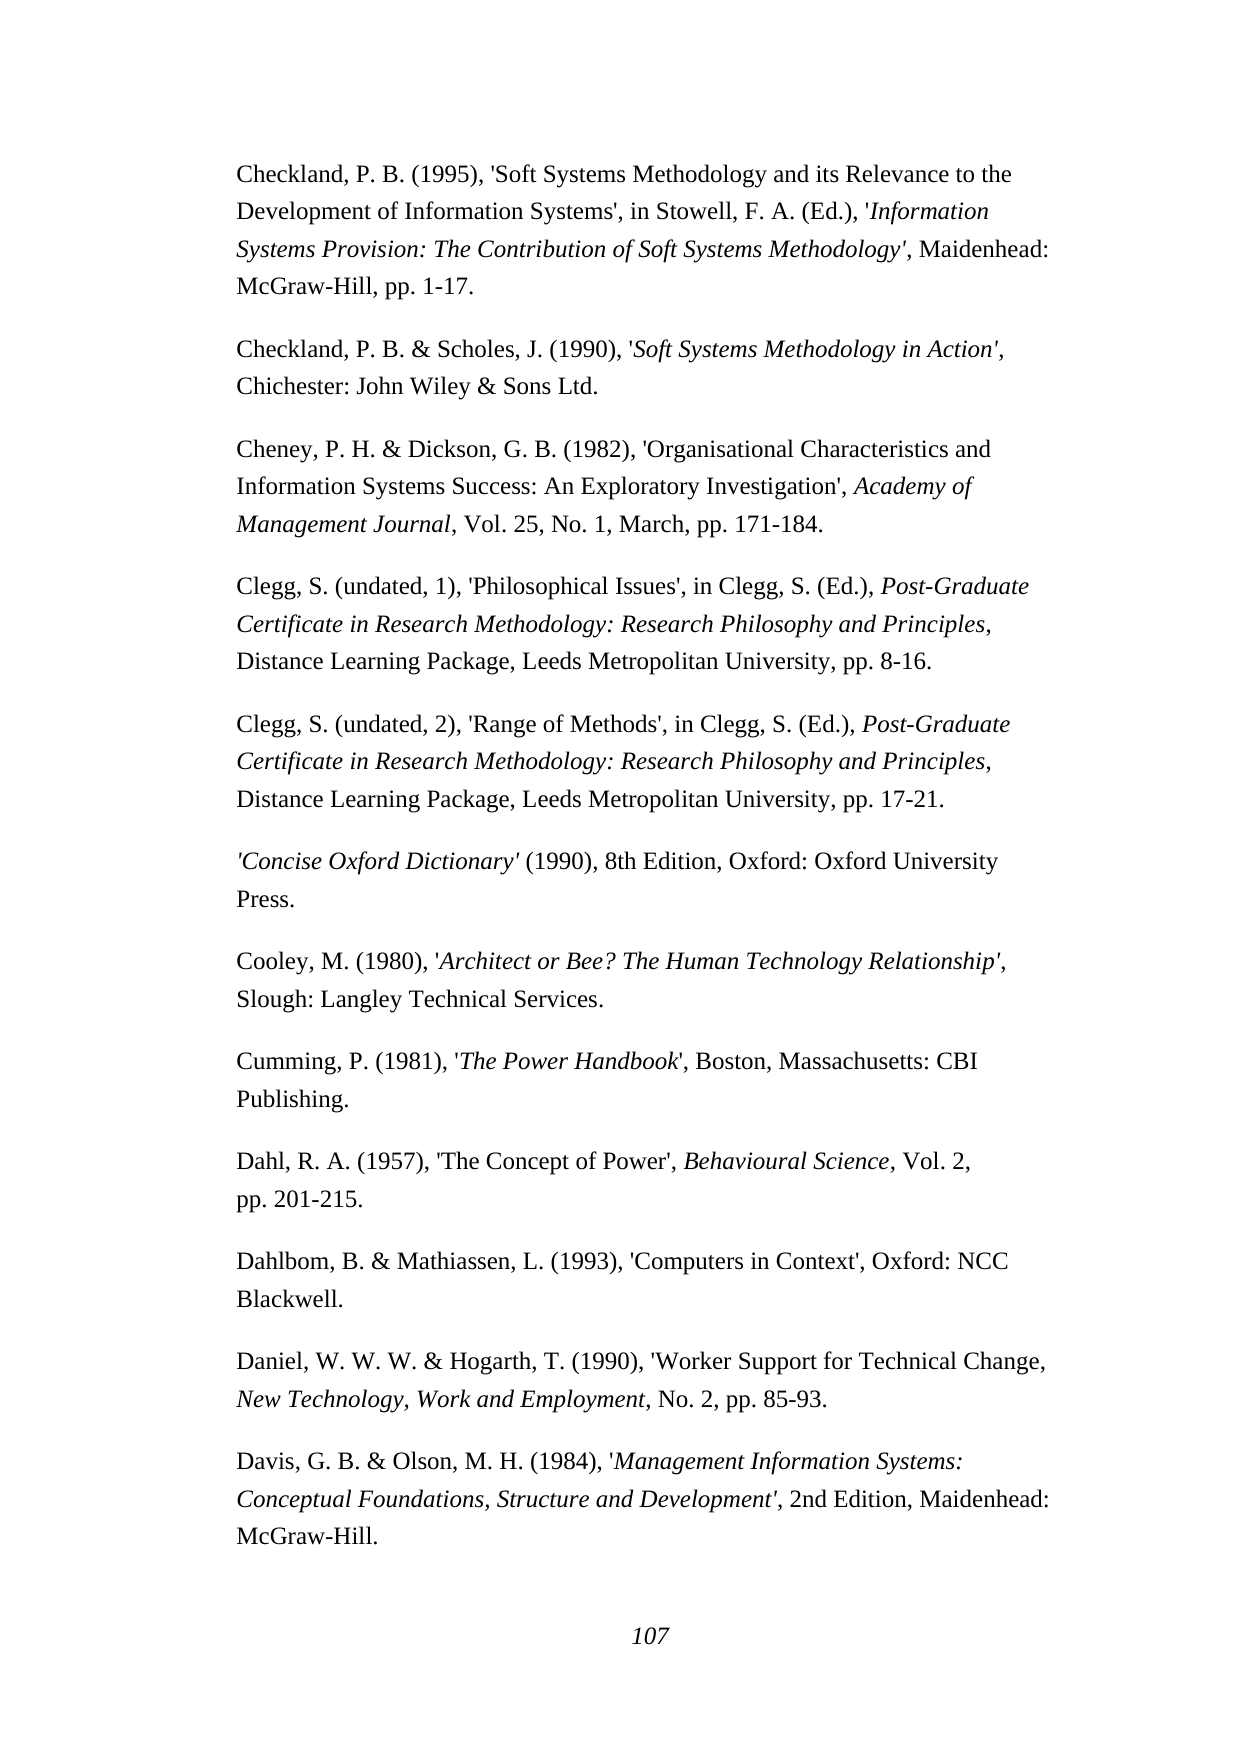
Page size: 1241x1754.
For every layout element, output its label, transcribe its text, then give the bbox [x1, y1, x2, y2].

text 'Concise Oxford Dictionary' (1990), 8th Edition, Oxford: Oxford University Press. [236, 838, 1063, 913]
text Daniel, W. W. W. & Hogarth, T. (1990), 'Worker Support for Technical Change, New Technology, Work and Employment, No. 2, pp. 85-93. [236, 1338, 1063, 1413]
text Cheney, P. H. & Dickson, G. B. (1982), 'Organisational Characteristics and Information Systems Success: An Exploratory Investigation', Academy of Management Journal, Vol. 25, No. 1, March, pp. 171-184. [236, 425, 1063, 538]
text Clegg, S. (undated, 2), 'Range of Methods', in Clegg, S. (Ed.), Post-Graduate Certificate in Research Methodology: Research Philosophy and Principles, Distance Learning Package, Leeds Metropolitan University, pp. 17-21. [236, 700, 1063, 813]
text Checkland, P. B. (1995), 'Soft Systems Methodology and its Relevance to the Development of Information Systems', in Stowell, F. A. (Ed.), 'Information Systems Provision: The Contribution of Soft Systems Methodology', Maidenhead: McGraw-Hill, pp. 1-17. [236, 150, 1063, 300]
text Cooley, M. (1980), 'Architect or Bee? The Human Technology Relationship', Slough: Langley Technical Services. [236, 938, 1063, 1013]
text Davis, G. B. & Olson, M. H. (1984), 'Management Information Systems: Conceptual Foundations, Structure and Development', 2nd Edition, Maidenhead: McGraw-Hill. [236, 1438, 1063, 1550]
text Cumming, P. (1981), 'The Power Handbook', Boston, Massachusetts: CBI Publishing. [236, 1038, 1063, 1113]
text Dahl, R. A. (1957), 'The Concept of Power', Behavioural Science, Vol. 2, pp. 201-215. [236, 1138, 1063, 1213]
text Checkland, P. B. & Scholes, J. (1990), 'Soft Systems Methodology in Action', Chichester: John Wiley & Sons Ltd. [236, 325, 1063, 400]
text Clegg, S. (undated, 1), 'Philosophical Issues', in Clegg, S. (Ed.), Post-Graduate Certificate in Research Methodology: Research Philosophy and Principles, Distance Learning Package, Leeds Metropolitan University, pp. 8-16. [236, 563, 1063, 675]
text Dahlbom, B. & Mathiassen, L. (1993), 'Computers in Context', Oxford: NCC Blackwell. [236, 1238, 1063, 1313]
